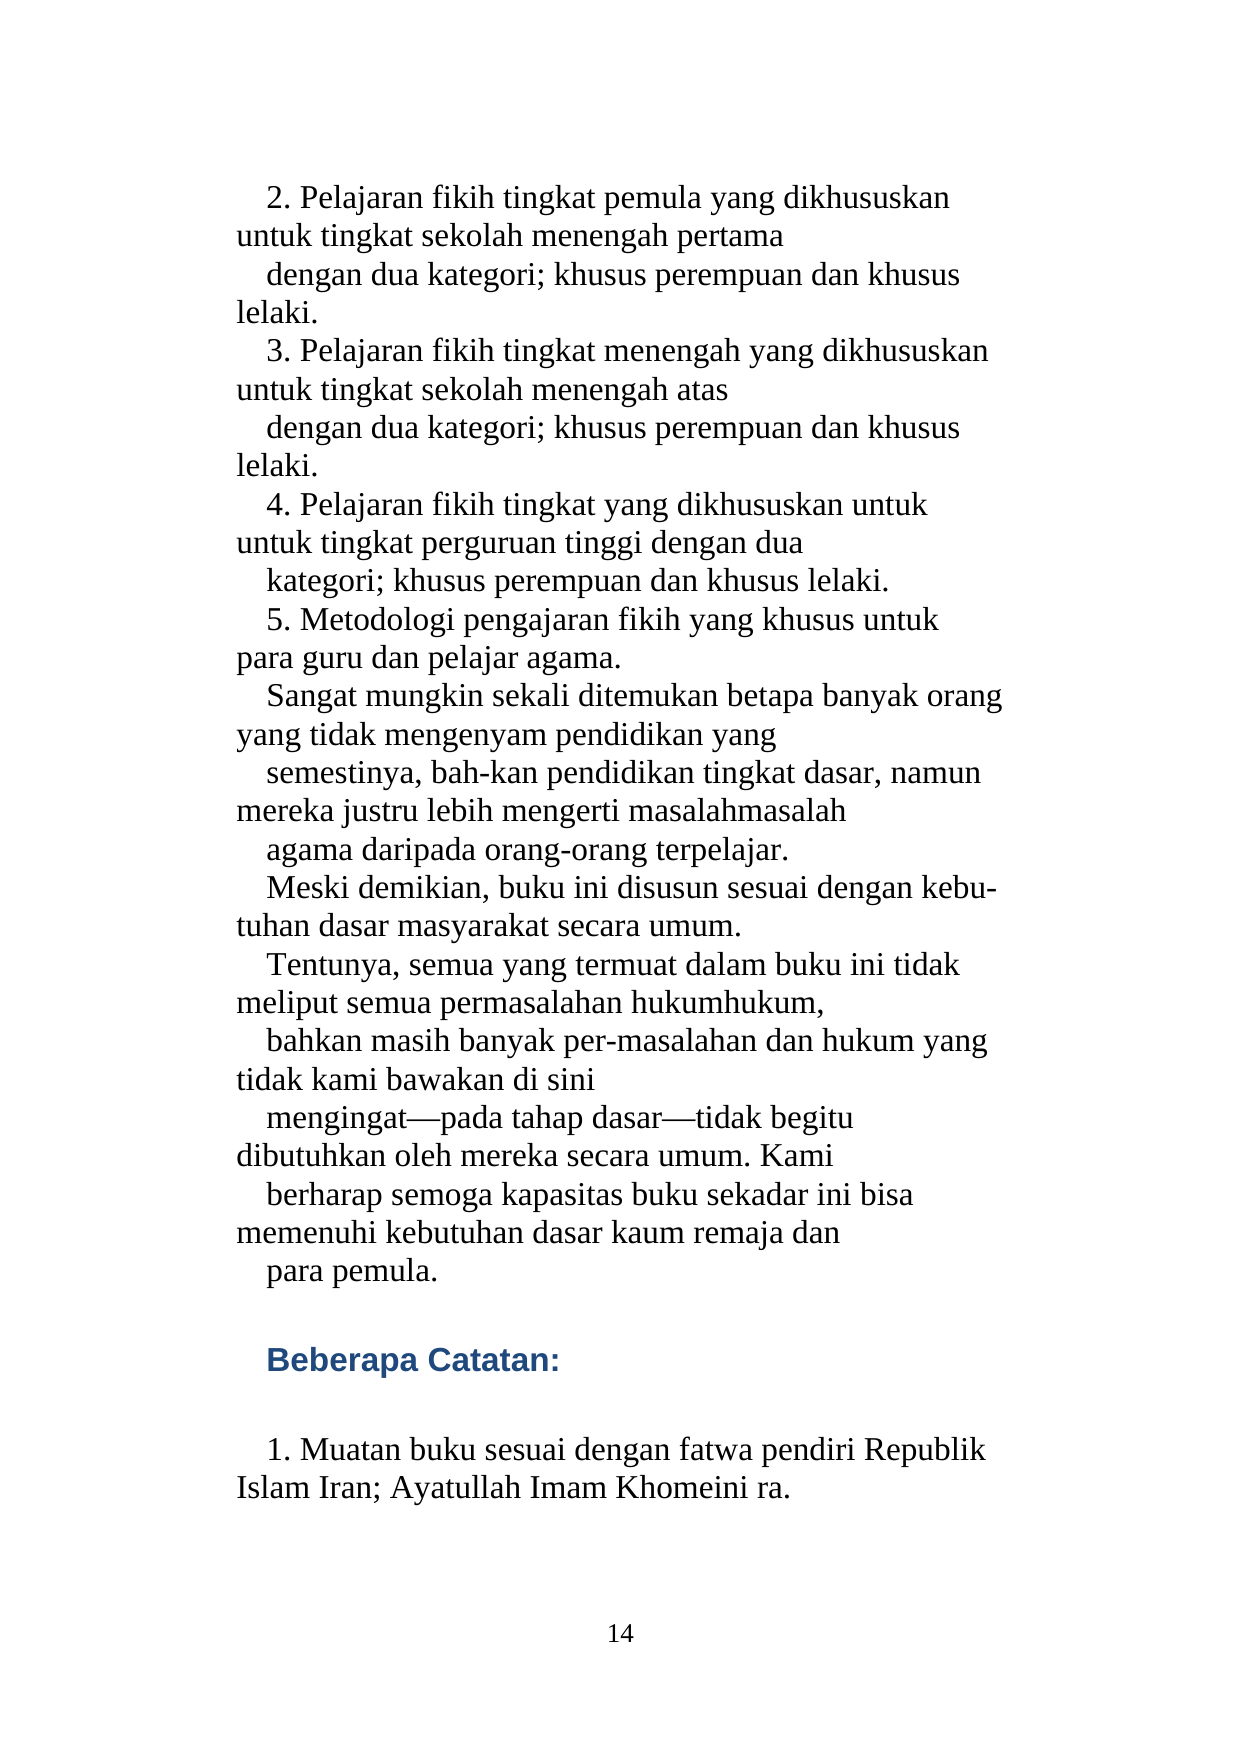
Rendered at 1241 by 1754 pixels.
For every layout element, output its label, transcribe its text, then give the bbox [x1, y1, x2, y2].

text bahkan masih banyak per-masalahan dan hukum yang tidak kami bawakan di sini [236, 1021, 1004, 1097]
text kategori; khusus perempuan dan khusus lelaki. [236, 561, 1004, 599]
text Meski demikian, buku ini disusun sesuai dengan kebu-tuhan dasar masyarakat secara umum. [236, 867, 1004, 944]
text 3. Pelajaran fikih tingkat menengah yang dikhususkan untuk tingkat sekolah menengah atas [236, 331, 1004, 407]
text semestinya, bah-kan pendidikan tingkat dasar, namun mereka justru lebih mengerti masalahmasalah [236, 752, 1004, 829]
text dengan dua kategori; khusus perempuan dan khusus lelaki. [236, 254, 1004, 331]
text 1. Muatan buku sesuai dengan fatwa pendiri Republik Islam Iran; Ayatullah Imam Khomeini ra. [236, 1429, 1004, 1506]
text berharap semoga kapasitas buku sekadar ini bisa memenuhi kebutuhan dasar kaum remaja dan [236, 1174, 1004, 1251]
text dengan dua kategori; khusus perempuan dan khusus lelaki. [236, 407, 1004, 484]
subtitle Beberapa Catatan: [236, 1340, 1004, 1378]
text Sangat mungkin sekali ditemukan betapa banyak orang yang tidak mengenyam pendidikan yang [236, 676, 1004, 752]
text 4. Pelajaran fikih tingkat yang dikhususkan untuk untuk tingkat perguruan tinggi dengan dua [236, 484, 1004, 561]
text 5. Metodologi pengajaran fikih yang khusus untuk para guru dan pelajar agama. [236, 599, 1004, 676]
text mengingat—pada tahap dasar—tidak begitu dibutuhkan oleh mereka secara umum. Kami [236, 1097, 1004, 1174]
text agama daripada orang-orang terpelajar. [236, 829, 1004, 867]
text 2. Pelajaran fikih tingkat pemula yang dikhususkan untuk tingkat sekolah menengah pertama [236, 177, 1004, 254]
text Tentunya, semua yang termuat dalam buku ini tidak meliput semua permasalahan hukumhukum, [236, 944, 1004, 1021]
text para pemula. [236, 1251, 1004, 1289]
